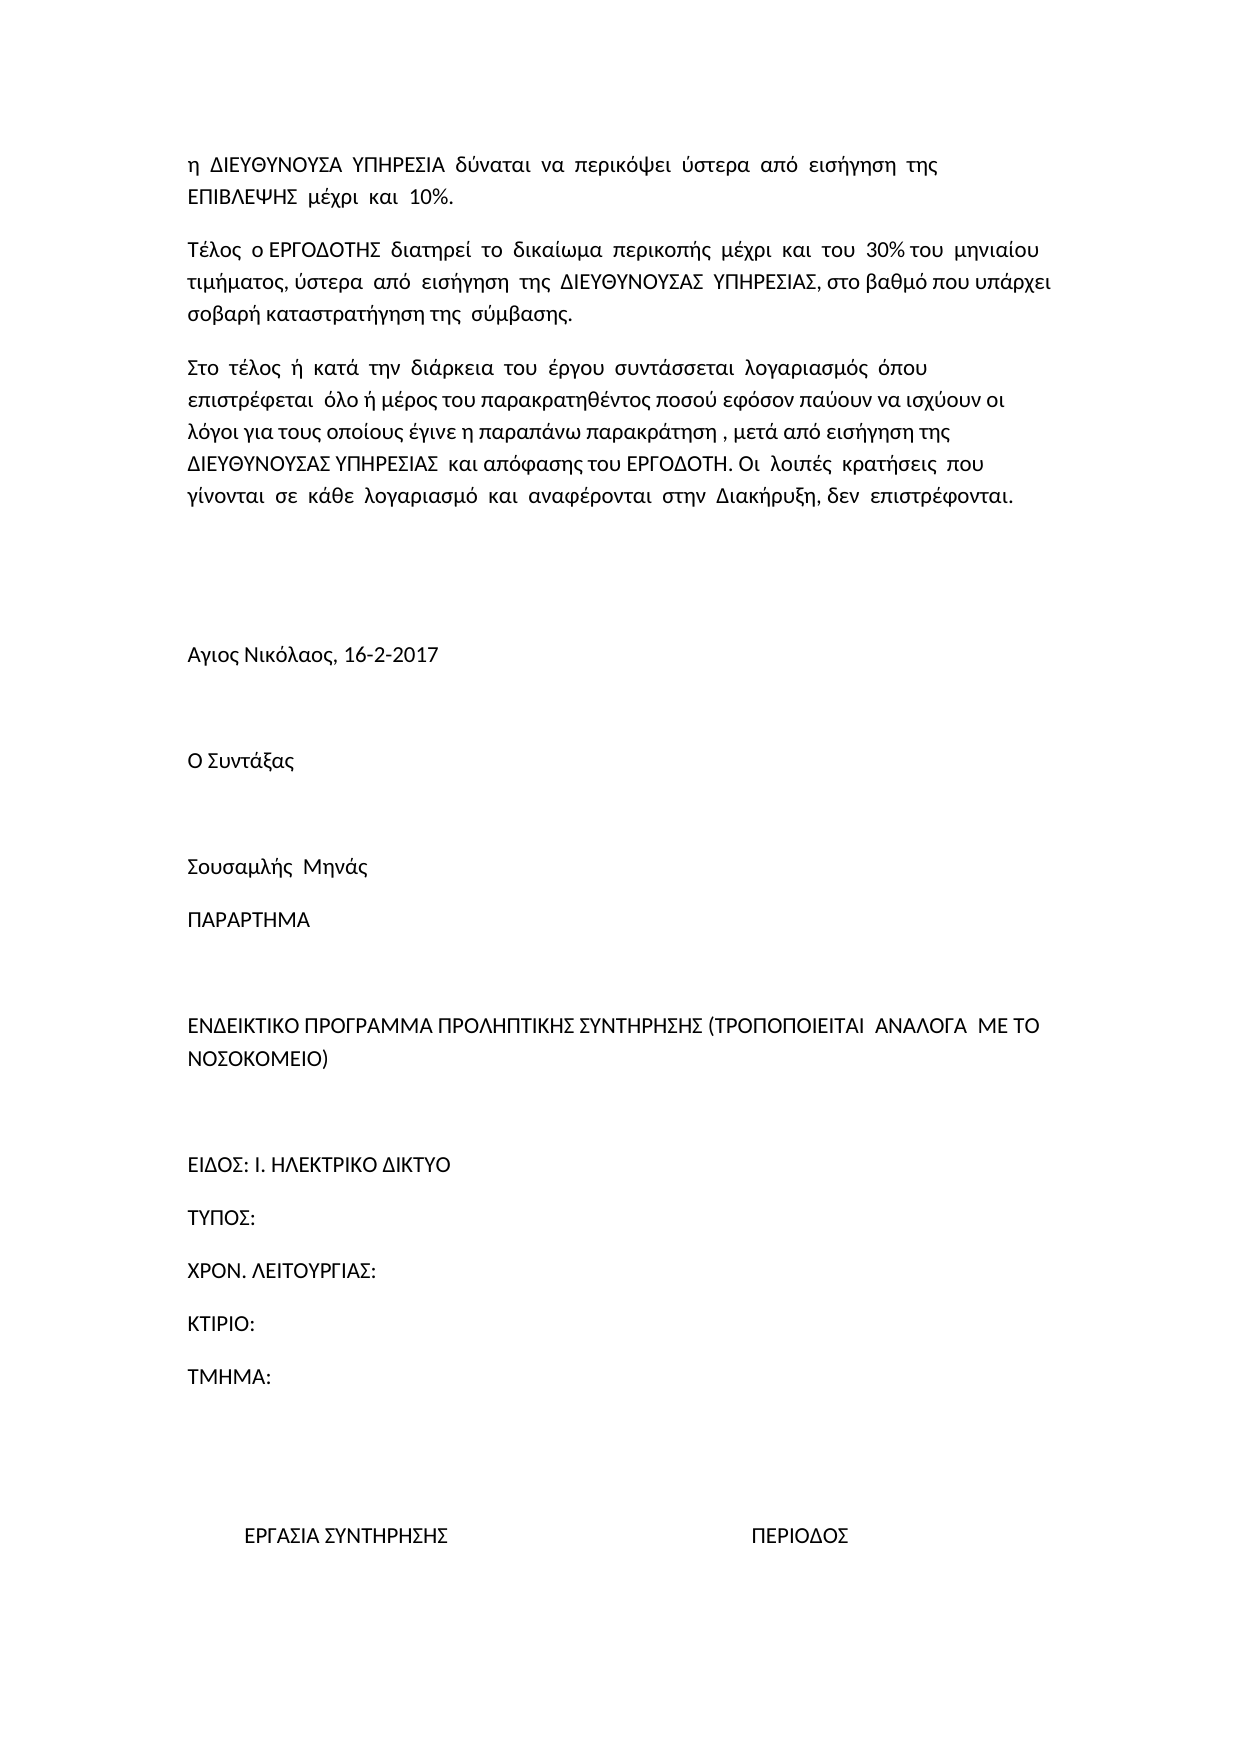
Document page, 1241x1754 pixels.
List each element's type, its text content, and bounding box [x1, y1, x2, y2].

text Τέλος ο ΕΡΓΟΔΟΤΗΣ διατηρεί το δικαίωμα περικοπής μέχρι και του 30% του μηνιαίου τιμήματος, ύστερα από εισήγηση της ΔΙΕΥΘΥΝΟΥΣΑΣ ΥΠΗΡΕΣΙΑΣ, στο βαθμό που υπάρχει σοβαρή καταστρατήγηση της σύμβασης. [187, 235, 1053, 328]
text Αγιος Νικόλαος, 16-2-2017 [187, 640, 1053, 668]
text ΚΤΙΡΙΟ: [187, 1309, 1053, 1337]
text ΕΝΔΕΙΚΤΙΚΟ ΠΡΟΓΡΑΜΜΑ ΠΡΟΛΗΠΤΙΚΗΣ ΣΥΝΤΗΡΗΣΗΣ (ΤΡΟΠΟΠΟΙΕΙΤΑΙ ΑΝΑΛΟΓΑ ΜΕ ΤΟ ΝΟΣΟΚΟΜΕΙΟ) [187, 1012, 1053, 1072]
text ΕΡΓΑΣΙΑ ΣΥΝΤΗΡΗΣΗΣ ΠΕΡΙΟΔΟΣ [187, 1521, 1053, 1549]
text Ο Συντάξας [187, 746, 1053, 774]
text ΠΑΡΑΡΤΗΜΑ [187, 906, 1053, 933]
text Στο τέλος ή κατά την διάρκεια του έργου συντάσσεται λογαριασμός όπου επιστρέφεται όλο ή μέρος του παρακρατηθέντος ποσού εφόσον παύουν να ισχύουν οι λόγοι για τους οποίους έγινε η παραπάνω παρακράτηση , μετά από εισήγηση της ΔΙΕΥΘΥΝΟΥΣΑΣ ΥΠΗΡΕΣΙΑΣ και απόφασης του ΕΡΓΟΔΟΤΗ. Οι λοιπές κρατήσεις που γίνονται σε κάθε λογαριασμό και αναφέρονται στην Διακήρυξη, δεν επιστρέφονται. [187, 353, 1053, 509]
text ΕΙΔΟΣ: I. ΗΛΕΚΤΡΙΚΟ ΔΙΚΤΥΟ [187, 1150, 1053, 1178]
text Σουσαμλής Μηνάς [187, 852, 1053, 881]
text ΤΥΠΟΣ: [187, 1203, 1053, 1231]
text ΤΜΗΜΑ: [187, 1362, 1053, 1390]
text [187, 150, 1053, 210]
text ΧΡΟΝ. ΛΕΙΤΟΥΡΓΙΑΣ: [187, 1256, 1053, 1284]
